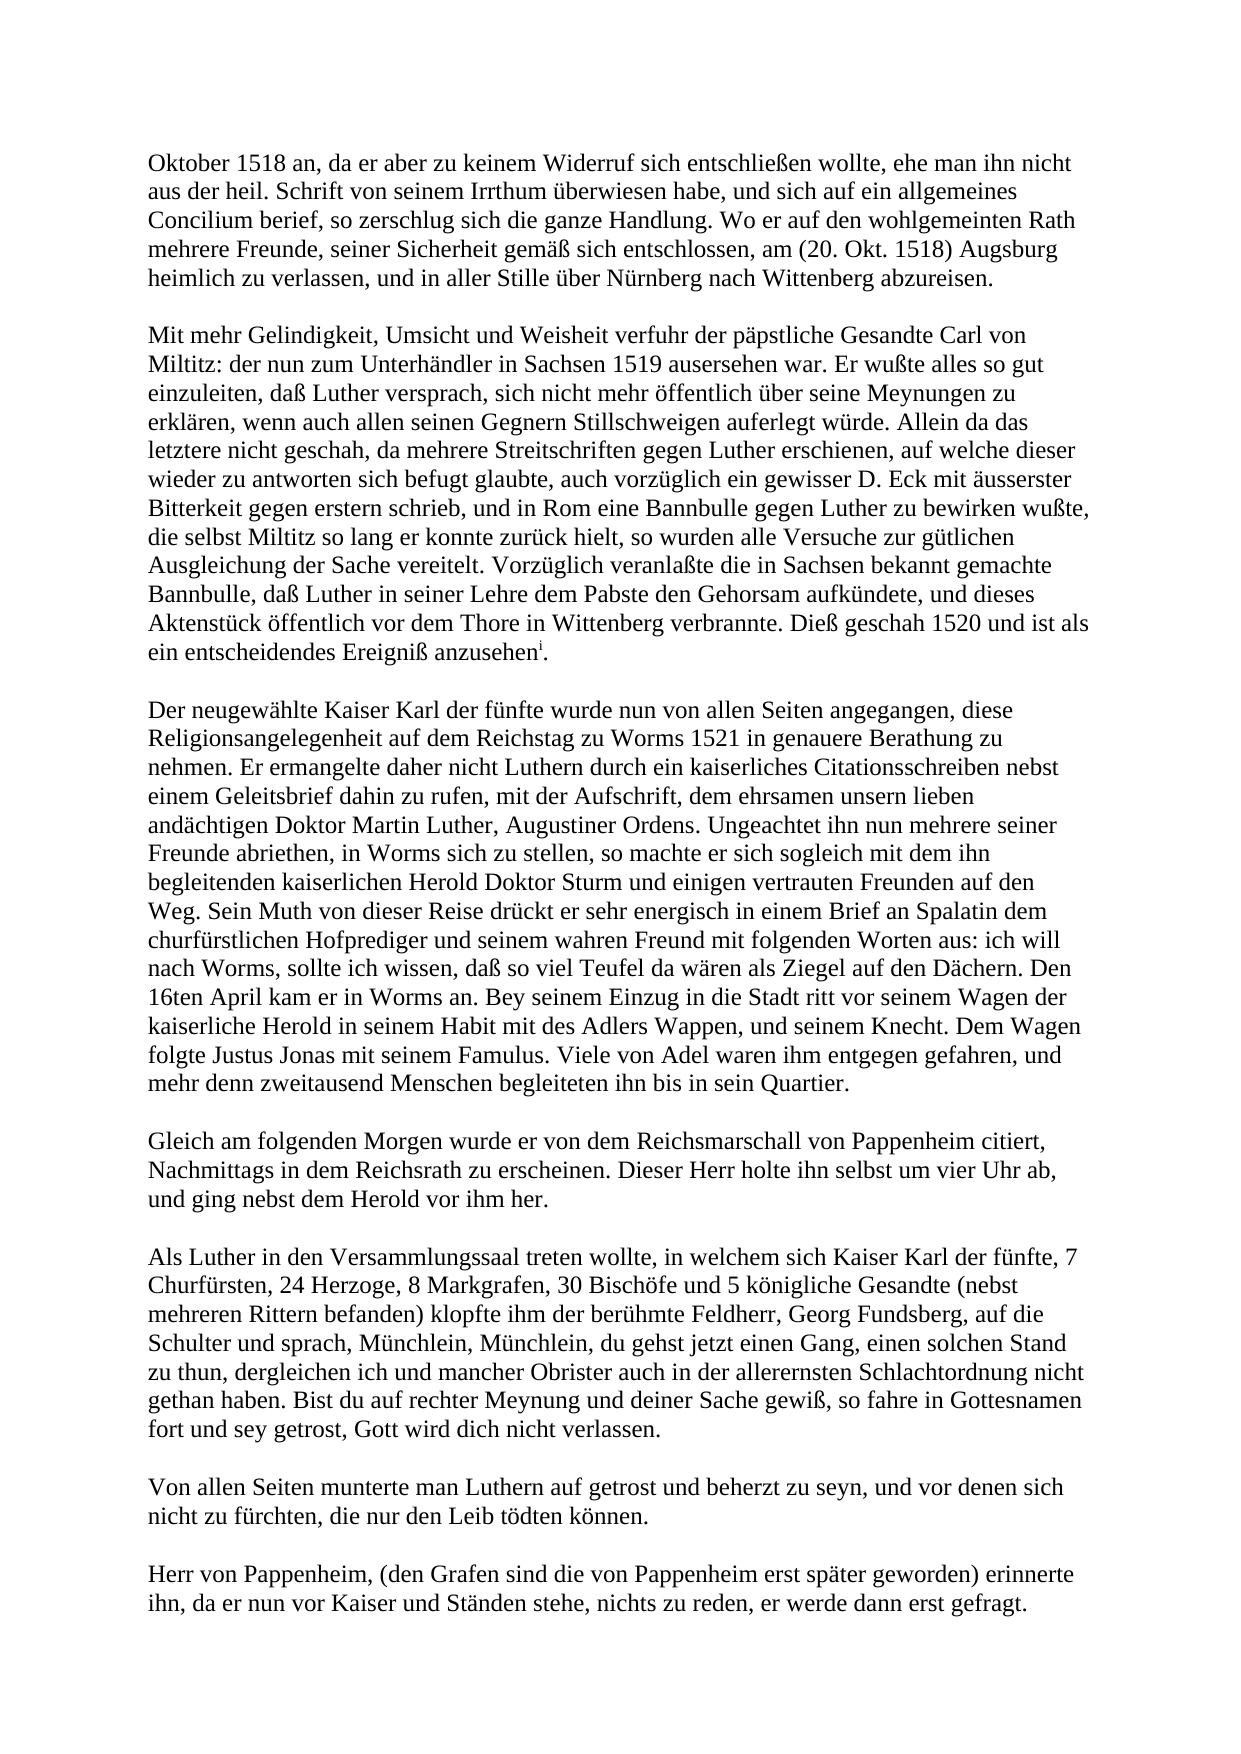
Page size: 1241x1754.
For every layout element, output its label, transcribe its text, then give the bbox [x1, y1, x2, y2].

text Von allen Seiten munterte man Luthern auf getrost und beherzt zu seyn, und vor denen sich nicht zu fürchten, die nur den Leib tödten können. [148, 1472, 1093, 1530]
text Als Luther in den Versammlungssaal treten wollte, in welchem sich Kaiser Karl der fünfte, 7 Churfürsten, 24 Herzoge, 8 Markgrafen, 30 Bischöfe und 5 königliche Gesandte (nebst mehreren Rittern befanden) klopfte ihm der berühmte Feldherr, Georg Fundsberg, auf die Schulter und sprach, Münchlein, Münchlein, du gehst jetzt einen Gang, einen solchen Stand zu thun, dergleichen ich und mancher Obrister auch in der allerernsten Schlachtordnung nicht gethan haben. Bist du auf rechter Meynung und deiner Sache gewiß, so fahre in Gottesnamen fort und sey getrost, Gott wird dich nicht verlassen. [148, 1242, 1093, 1443]
text Der neugewählte Kaiser Karl der fünfte wurde nun von allen Seiten angegangen, diese Religionsangelegenheit auf dem Reichstag zu Worms 1521 in genauere Berathung zu nehmen. Er ermangelte daher nicht Luthern durch ein kaiserliches Citationsschreiben nebst einem Geleitsbrief dahin zu rufen, mit der Aufschrift, dem ehrsamen unsern lieben andächtigen Doktor Martin Luther, Augustiner Ordens. Ungeachtet ihn nun mehrere seiner Freunde abriethen, in Worms sich zu stellen, so machte er sich sogleich mit dem ihn begleitenden kaiserlichen Herold Doktor Sturm und einigen vertrauten Freunden auf den Weg. Sein Muth von dieser Reise drückt er sehr energisch in einem Brief an Spalatin dem churfürstlichen Hofprediger und seinem wahren Freund mit folgenden Worten aus: ich will nach Worms, sollte ich wissen, daß so viel Teufel da wären als Ziegel auf den Dächern. Den 16ten April kam er in Worms an. Bey seinem Einzug in die Stadt ritt vor seinem Wagen der kaiserliche Herold in seinem Habit mit des Adlers Wappen, und seinem Knecht. Dem Wagen folgte Justus Jonas mit seinem Famulus. Viele von Adel waren ihm entgegen gefahren, und mehr denn zweitausend Menschen begleiteten ihn bis in sein Quartier. [148, 695, 1093, 1097]
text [148, 148, 1093, 291]
text Mit mehr Gelindigkeit, Umsicht und Weisheit verfuhr der päpstliche Gesandte Carl von Miltitz: der nun zum Unterhändler in Sachsen 1519 ausersehen war. Er wußte alles so gut einzuleiten, daß Luther versprach, sich nicht mehr öffentlich über seine Meynungen zu erklären, wenn auch allen seinen Gegnern Stillschweigen auferlegt würde. Allein da das letztere nicht geschah, da mehrere Streitschriften gegen Luther erschienen, auf welche dieser wieder zu antworten sich befugt glaubte, auch vorzüglich ein gewisser D. Eck mit äusserster Bitterkeit gegen erstern schrieb, und in Rom eine Bannbulle gegen Luther zu bewirken wußte, die selbst Miltitz so lang er konnte zurück hielt, so wurden alle Versuche zur gütlichen Ausgleichung der Sache vereitelt. Vorzüglich veranlaßte die in Sachsen bekannt gemachte Bannbulle, daß Luther in seiner Lehre dem Pabste den Gehorsam aufkündete, und dieses Aktenstück öffentlich vor dem Thore in Wittenberg verbrannte. Dieß geschah 1520 und ist als ein entscheidendes Ereigniß anzusehen. [148, 321, 1093, 666]
text Herr von Pappenheim, (den Grafen sind die von Pappenheim erst später geworden) erinnerte ihn, da er nun vor Kaiser und Ständen stehe, nichts zu reden, er werde dann erst gefragt. [148, 1559, 1093, 1616]
text Gleich am folgenden Morgen wurde er von dem Reichsmarschall von Pappenheim citiert, Nachmittags in dem Reichsrath zu erscheinen. Dieser Herr holte ihn selbst um vier Uhr ab, und ging nebst dem Herold vor ihm her. [148, 1126, 1093, 1213]
